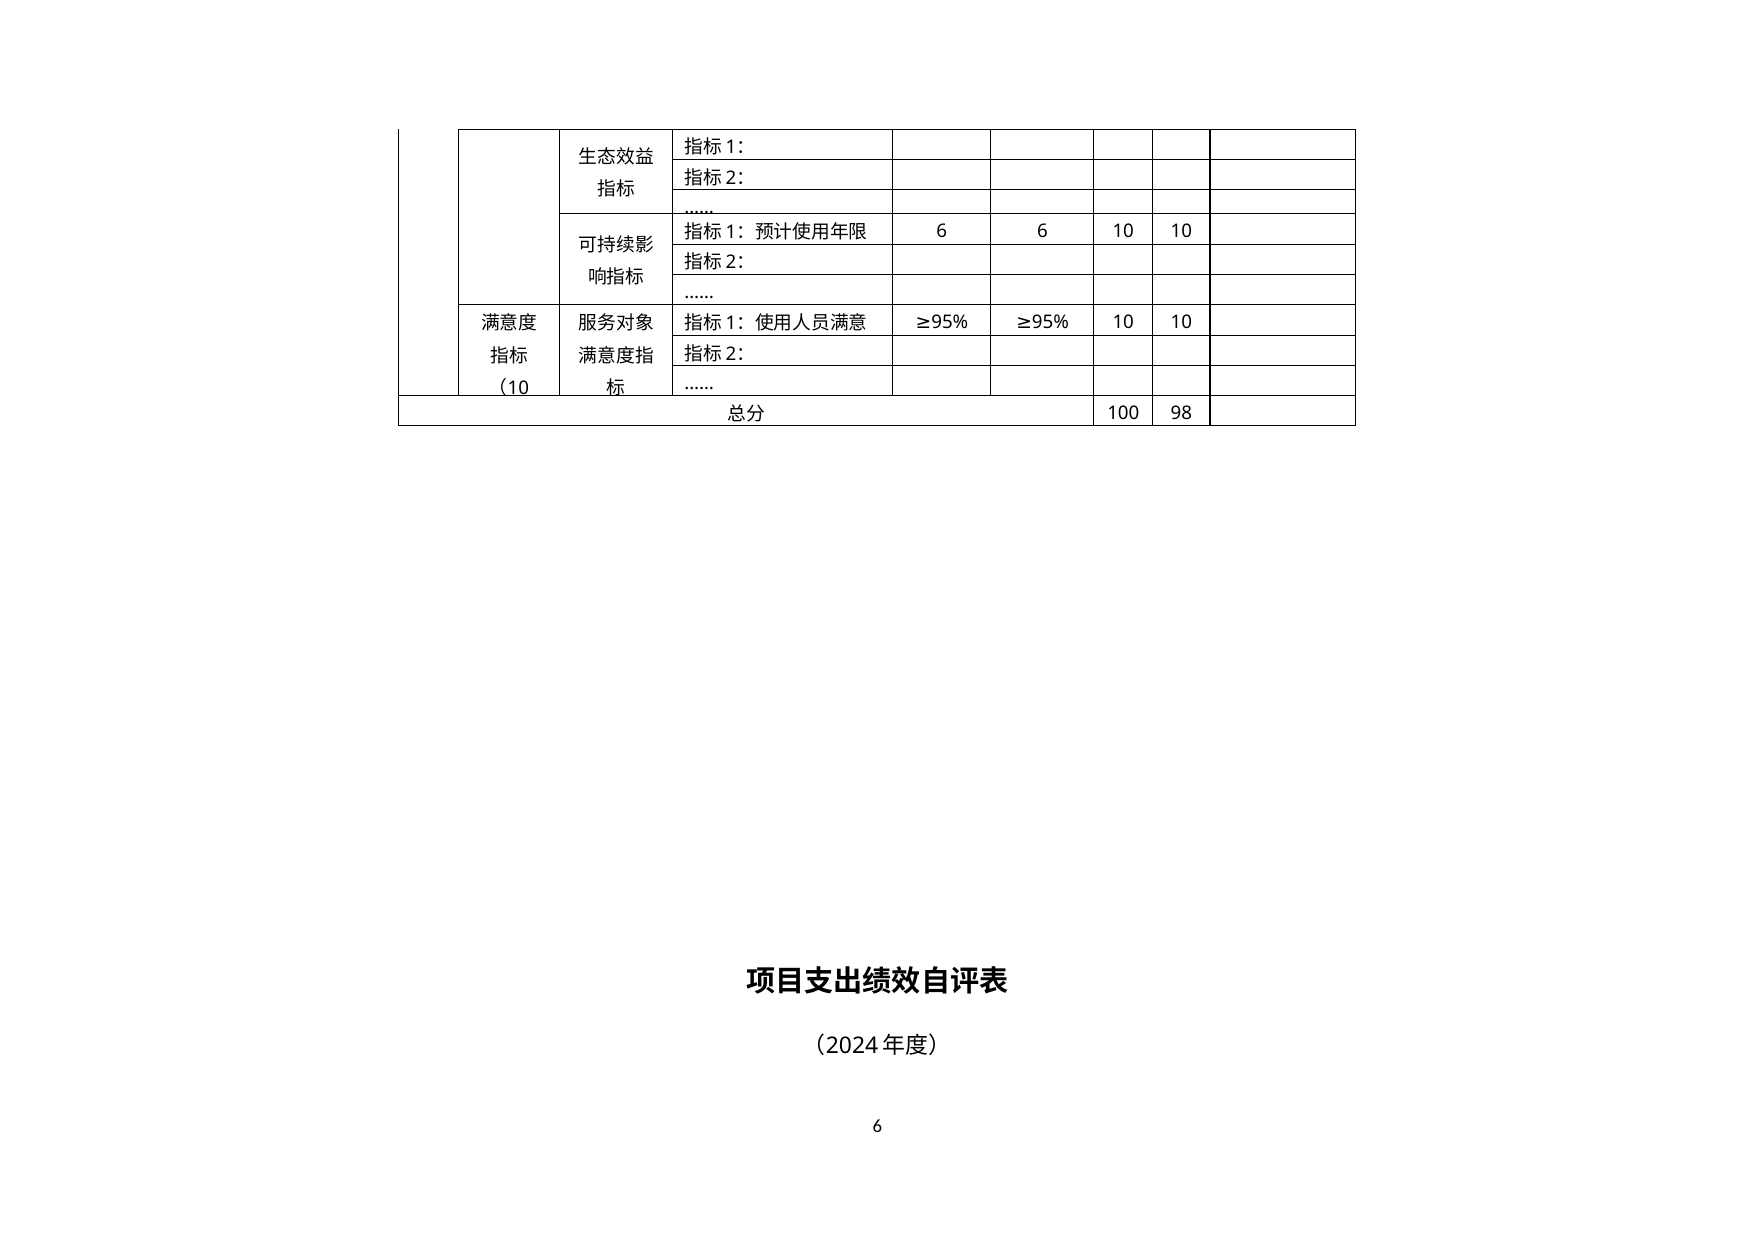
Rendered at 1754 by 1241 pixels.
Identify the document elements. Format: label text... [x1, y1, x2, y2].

table_cell [1211, 190, 1355, 213]
table_cell [1153, 190, 1209, 213]
table_cell [991, 366, 1093, 395]
table_cell [991, 130, 1093, 159]
table_cell [1211, 160, 1355, 189]
table_cell 10 [1094, 305, 1152, 334]
table_cell 6 [991, 214, 1093, 243]
table_cell [1211, 245, 1355, 274]
table_cell [1153, 245, 1209, 274]
table_cell 10 [1153, 305, 1209, 334]
table_cell [1153, 366, 1209, 395]
table_cell [893, 130, 990, 159]
table_cell [1211, 130, 1355, 159]
table_cell [1153, 275, 1209, 304]
table_cell [1094, 245, 1152, 274]
table_cell [1094, 275, 1152, 304]
table_cell [991, 336, 1093, 365]
table_cell [1094, 190, 1152, 213]
table_cell 98 [1153, 396, 1209, 425]
table_cell [1211, 305, 1355, 334]
table_cell ≥95% [893, 305, 990, 334]
table_cell 生态效益 指标 [560, 130, 672, 213]
table_cell 服务对象满意度指标 [560, 305, 672, 395]
table_cell [893, 245, 990, 274]
table_cell 指标2： [673, 336, 892, 365]
table_cell [1094, 130, 1152, 159]
table_cell [1094, 366, 1152, 395]
table_cell [991, 160, 1093, 189]
table_cell 100 [1094, 396, 1152, 425]
table_cell [1211, 214, 1355, 243]
table_cell 10 [1153, 214, 1209, 243]
table_cell [1094, 336, 1152, 365]
table_cell [893, 275, 990, 304]
table_cell …… [673, 275, 892, 304]
table_cell 10 [1094, 214, 1152, 243]
table_cell 指标1：使用人员满意度 [673, 305, 892, 334]
table_cell 满意度 指标 （10分） [459, 305, 559, 395]
table_cell [1094, 160, 1152, 189]
table_cell 总分 [399, 396, 1093, 425]
table_cell 6 [893, 214, 990, 243]
table_cell [893, 366, 990, 395]
table_cell 可持续影响指标 [560, 214, 672, 304]
table_cell [991, 245, 1093, 274]
table_cell ≥95% [991, 305, 1093, 334]
table_cell …… [673, 366, 892, 395]
table_cell [991, 275, 1093, 304]
table_cell [893, 160, 990, 189]
table_cell 指标1： [673, 130, 892, 159]
table_cell [893, 190, 990, 213]
table_cell [1153, 160, 1209, 189]
table_cell [991, 190, 1093, 213]
table_cell [1211, 396, 1355, 425]
table_cell 指标2： [673, 160, 892, 189]
table_cell [1211, 336, 1355, 365]
table_cell 指标1：预计使用年限 [673, 214, 892, 243]
table_cell 指标2： [673, 245, 892, 274]
table_cell [1153, 130, 1209, 159]
table_cell [1211, 366, 1355, 395]
table_cell [893, 336, 990, 365]
table_cell …… [673, 190, 892, 213]
table_cell [1153, 336, 1209, 365]
table_cell [1211, 275, 1355, 304]
table_header 项目支出绩效自评表 （2024年度） [412, 946, 1342, 1076]
